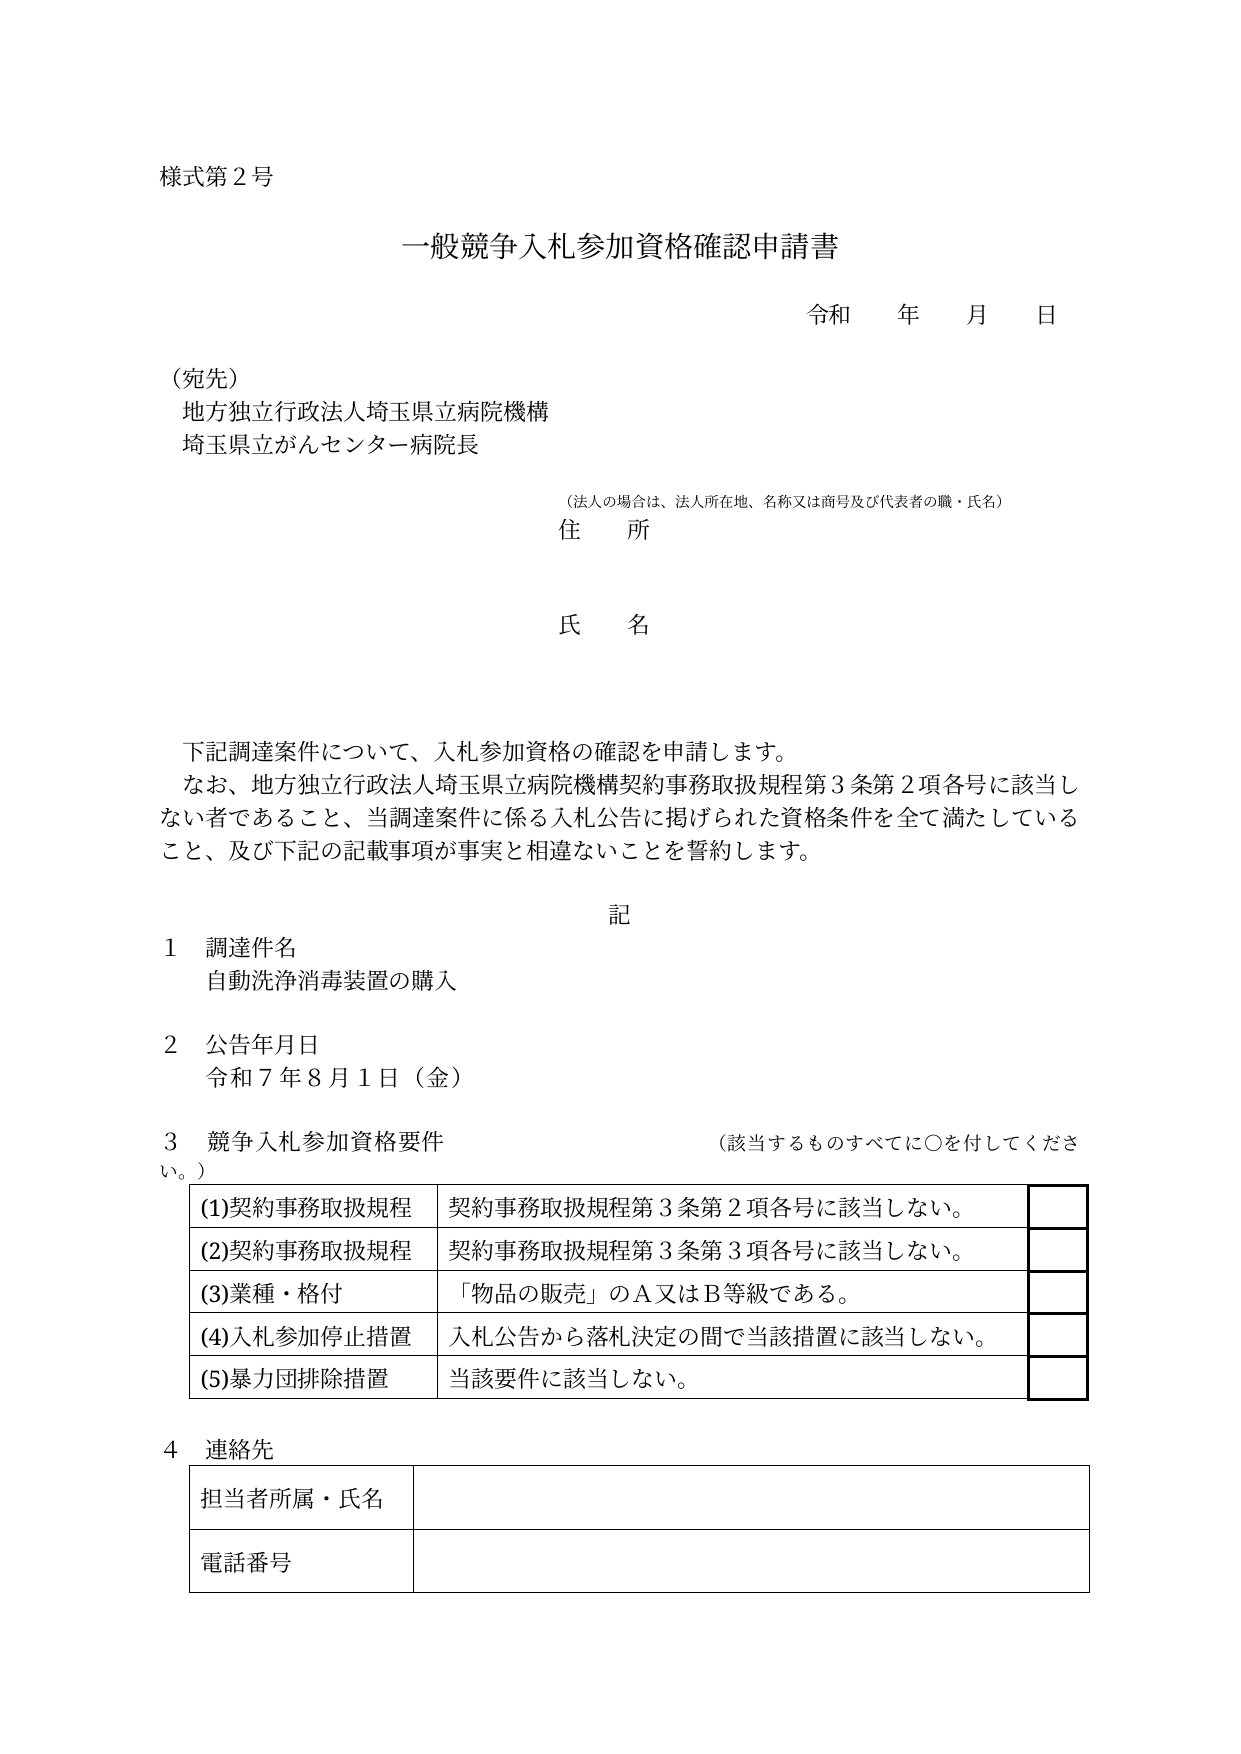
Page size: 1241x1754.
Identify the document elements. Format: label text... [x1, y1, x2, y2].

table_cell [1030, 1273, 1086, 1312]
text 様式第２号 [159, 159, 1081, 192]
table_cell 当該要件に該当しない。 [438, 1356, 1027, 1398]
text （宛先） [159, 361, 1081, 394]
text ２ 公告年月日 [159, 1027, 1081, 1060]
table_cell [1030, 1230, 1086, 1269]
text 氏 名 [558, 607, 1081, 640]
text 令和７年８月１日（金） [159, 1060, 1081, 1093]
text 自動洗浄消毒装置の購入 [159, 963, 1081, 996]
table_header 契約事務取扱規程第３条第２項各号に該当しない。 [438, 1185, 1027, 1227]
table_cell 入札公告から落札決定の間で当該措置に該当しない。 [438, 1313, 1027, 1355]
table_cell (3)業種・格付 [190, 1271, 437, 1312]
text 令和 年 月 日 [159, 297, 1058, 330]
text 一般競争入札参加資格確認申請書 [159, 224, 1081, 266]
text （法人の場合は、法人所在地、名称又は商号及び代表者の職・氏名） [558, 491, 1081, 512]
table_header [414, 1466, 1089, 1529]
table_cell (4)入札参加停止措置 [190, 1313, 437, 1355]
table_cell [414, 1530, 1089, 1592]
table_header 担当者所属・氏名 [190, 1466, 413, 1529]
table_header (1)契約事務取扱規程 [190, 1185, 437, 1227]
text 埼玉県立がんセンター病院長 [159, 427, 1081, 460]
table_cell [1030, 1315, 1086, 1355]
table_cell 「物品の販売」のＡ又はＢ等級である。 [438, 1271, 1027, 1312]
text 下記調達案件について、入札参加資格の確認を申請します。 [159, 734, 1081, 767]
text 記 [159, 897, 1081, 930]
table_cell 契約事務取扱規程第３条第３項各号に該当しない。 [438, 1228, 1027, 1269]
table_cell (5)暴力団排除措置 [190, 1356, 437, 1398]
text 住 所 [558, 512, 1081, 545]
text なお、地方独立行政法人埼玉県立病院機構契約事務取扱規程第３条第２項各号に該当しない者であること、当調達案件に係る入札公告に掲げられた資格条件を全て満たしていること、及び下記の記載事項が事実と相違ないことを誓約します。 [159, 767, 1081, 866]
table_cell 電話番号 [190, 1530, 413, 1592]
text 地方独立行政法人埼玉県立病院機構 [159, 394, 1081, 427]
text ４ 連絡先 [159, 1432, 1081, 1465]
text ３ 競争入札参加資格要件 （該当するものすべてに○を付してください。） [159, 1124, 1081, 1184]
table_header [1030, 1187, 1086, 1227]
table_cell [1030, 1358, 1086, 1398]
table_cell (2)契約事務取扱規程 [190, 1228, 437, 1269]
text １ 調達件名 [159, 930, 1081, 963]
